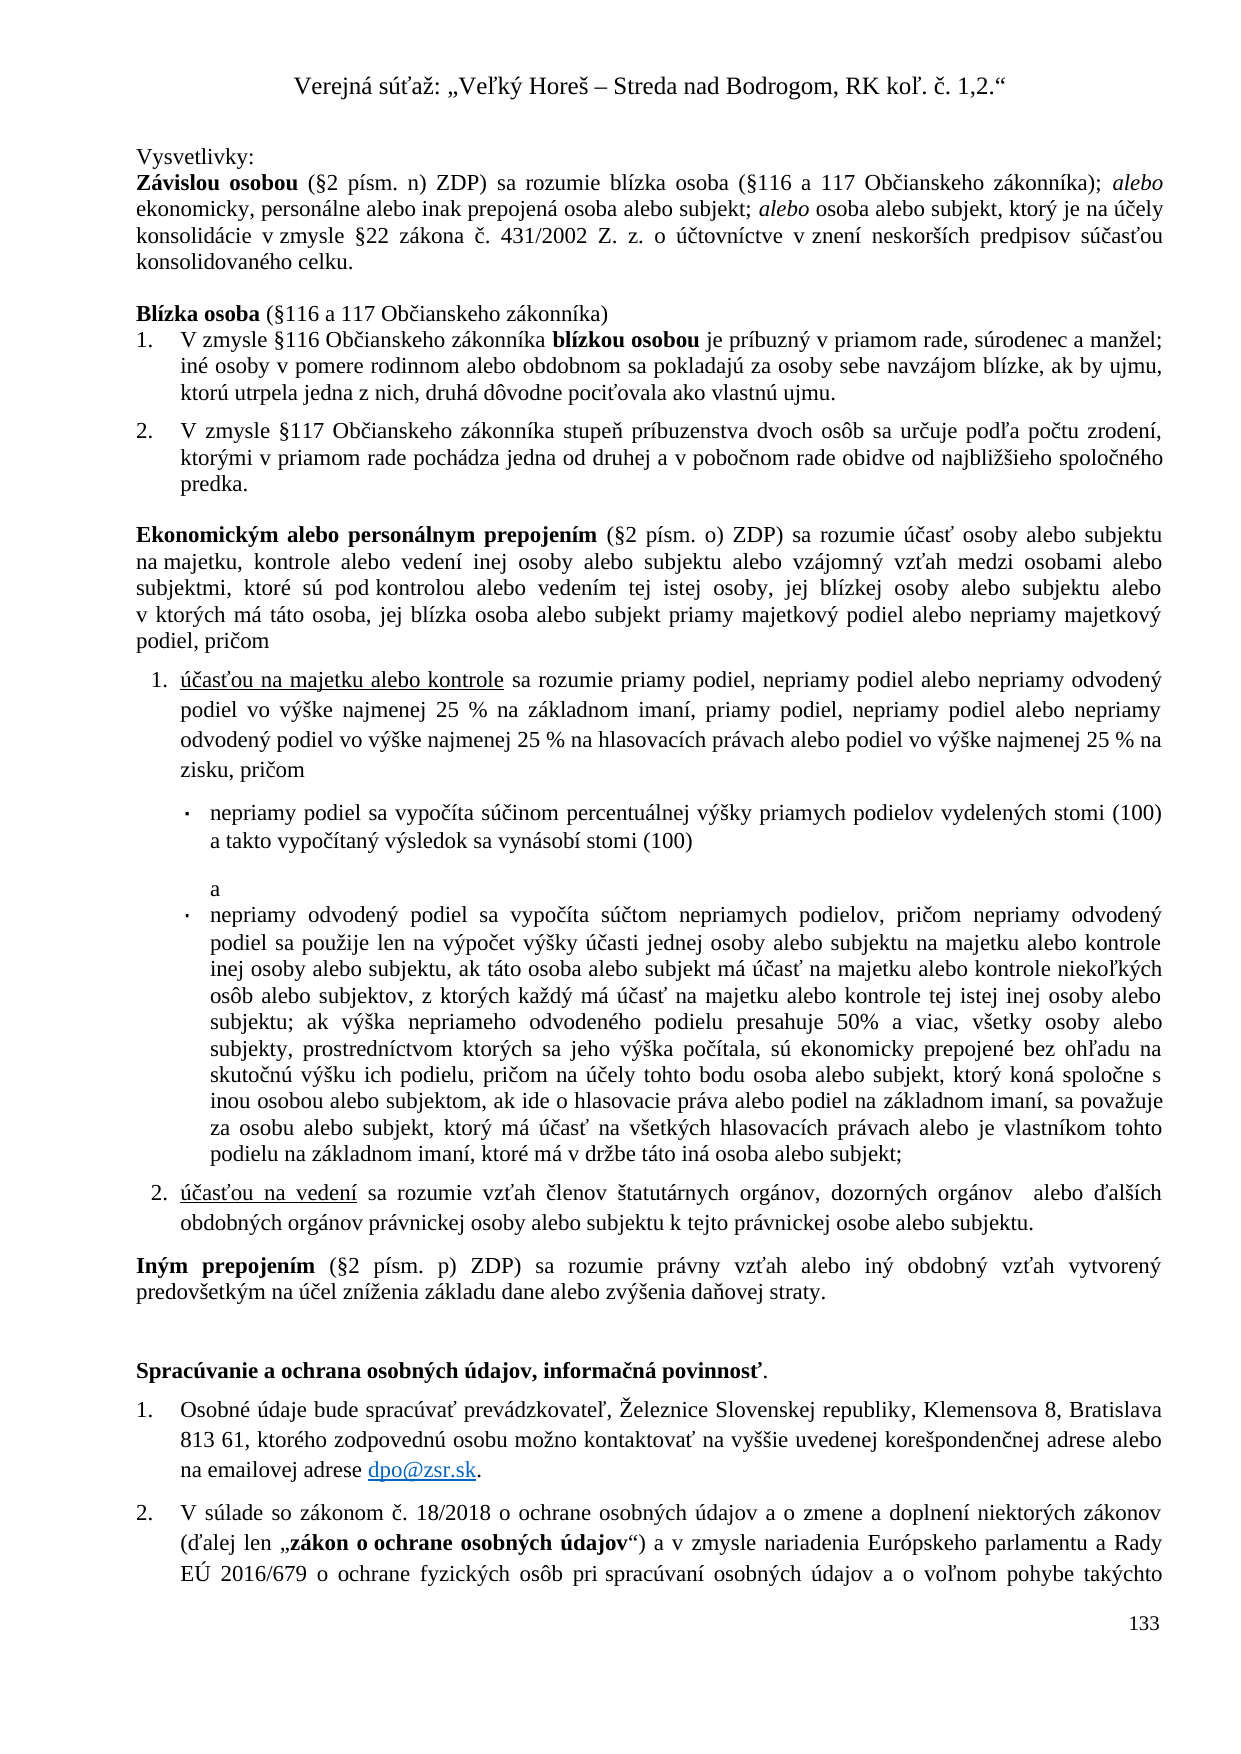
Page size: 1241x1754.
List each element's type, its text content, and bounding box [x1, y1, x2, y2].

text Závislou osobou (§2 písm. n) ZDP) sa rozumie blízka osoba (§116 a 117 Občianskeho zákonníka); alebo ekonomicky, personálne alebo inak prepojená osoba alebo subjekt; alebo osoba alebo subjekt, ktorý je na účely konsolidácie v zmysle §22 zákona č. 431/2002 Z. z. o účtovníctve v znení neskorších predpisov súčasťou konsolidovaného celku. [136, 169, 1163, 274]
text Ekonomickým alebo personálnym prepojením (§2 písm. o) ZDP) sa rozumie účasť osoby alebo subjektu na majetku, kontrole alebo vedení inej osoby alebo subjektu alebo vzájomný vzťah medzi osobami alebo subjektmi, ktoré sú pod kontrolou alebo vedením tej istej osoby, jej blízkej osoby alebo subjektu alebo v ktorých má táto osoba, jej blízka osoba alebo subjekt priamy majetkový podiel alebo nepriamy majetkový podiel, pričom [136, 522, 1163, 653]
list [136, 1499, 1163, 1586]
list V zmysle §116 Občianskeho zákonníka blízkou osobou je príbuzný v priamom rade, súrodenec a manžel; iné osoby v pomere rodinnom alebo obdobnom sa pokladajú za osoby sebe navzájom blízke, ak by ujmu, ktorú utrpela jedna z nich, druhá dôvodne pociťovala ako vlastnú ujmu. [136, 326, 1163, 405]
text Blízka osoba (§116 a 117 Občianskeho zákonníka) [136, 299, 1163, 326]
text a [180, 874, 1163, 901]
text Vysvetlivky: [136, 143, 1163, 169]
text Iným prepojením (§2 písm. p) ZDP) sa rozumie právny vzťah alebo iný obdobný vzťah vytvorený predovšetkým na účel zníženia základu dane alebo zvýšenia daňovej straty. [136, 1252, 1163, 1304]
list účasťou na majetku alebo kontrole sa rozumie priamy podiel, nepriamy podiel alebo nepriamy odvodený podiel vo výške najmenej 25 % na základnom imaní, priamy podiel, nepriamy podiel alebo nepriamy odvodený podiel vo výške najmenej 25 % na hlasovacích právach alebo podiel vo výške najmenej 25 % na zisku, pričom [151, 666, 1163, 783]
list nepriamy podiel sa vypočíta súčinom percentuálnej výšky priamych podielov vydelených stomi (100) a takto vypočítaný výsledok sa vynásobí stomi (100) [180, 799, 1163, 854]
list V zmysle §117 Občianskeho zákonníka stupeň príbuzenstva dvoch osôb sa určuje podľa počtu zrodení, ktorými v priamom rade pochádza jedna od druhej a v pobočnom rade obidve od najbližšieho spoločného predka. [136, 417, 1163, 497]
list Osobné údaje bude spracúvať prevádzkovateľ, Železnice Slovenskej republiky, Klemensova 8, Bratislava 813 61, ktorého zodpovednú osobu možno kontaktovať na vyššie uvedenej korešpondenčnej adrese alebo na emailovej adrese dpo@zsr.sk. [136, 1396, 1163, 1483]
list nepriamy odvodený podiel sa vypočíta súčtom nepriamych podielov, pričom nepriamy odvodený podiel sa použije len na výpočet výšky účasti jednej osoby alebo subjektu na majetku alebo kontrole inej osoby alebo subjektu, ak táto osoba alebo subjekt má účasť na majetku alebo kontrole niekoľkých osôb alebo subjektov, z ktorých každý má účasť na majetku alebo kontrole tej istej inej osoby alebo subjektu; ak výška nepriameho odvodeného podielu presahuje 50% a viac, všetky osoby alebo subjekty, prostredníctvom ktorých sa jeho výška počítala, sú ekonomicky prepojené bez ohľadu na skutočnú výšku ich podielu, pričom na účely tohto bodu osoba alebo subjekt, ktorý koná spoločne s inou osobou alebo subjektom, ak ide o hlasovacie práva alebo podiel na základnom imaní, sa považuje za osobu alebo subjekt, ktorý má účasť na všetkých hlasovacích právach alebo je vlastníkom tohto podielu na základnom imaní, ktoré má v držbe táto iná osoba alebo subjekt; [180, 901, 1163, 1166]
text Spracúvanie a ochrana osobných údajov, informačná povinnosť. [136, 1357, 1163, 1383]
list účasťou na vedení sa rozumie vzťah členov štatutárnych orgánov, dozorných orgánov alebo ďalších obdobných orgánov právnickej osoby alebo subjektu k tejto právnickej osobe alebo subjektu. [151, 1179, 1163, 1235]
